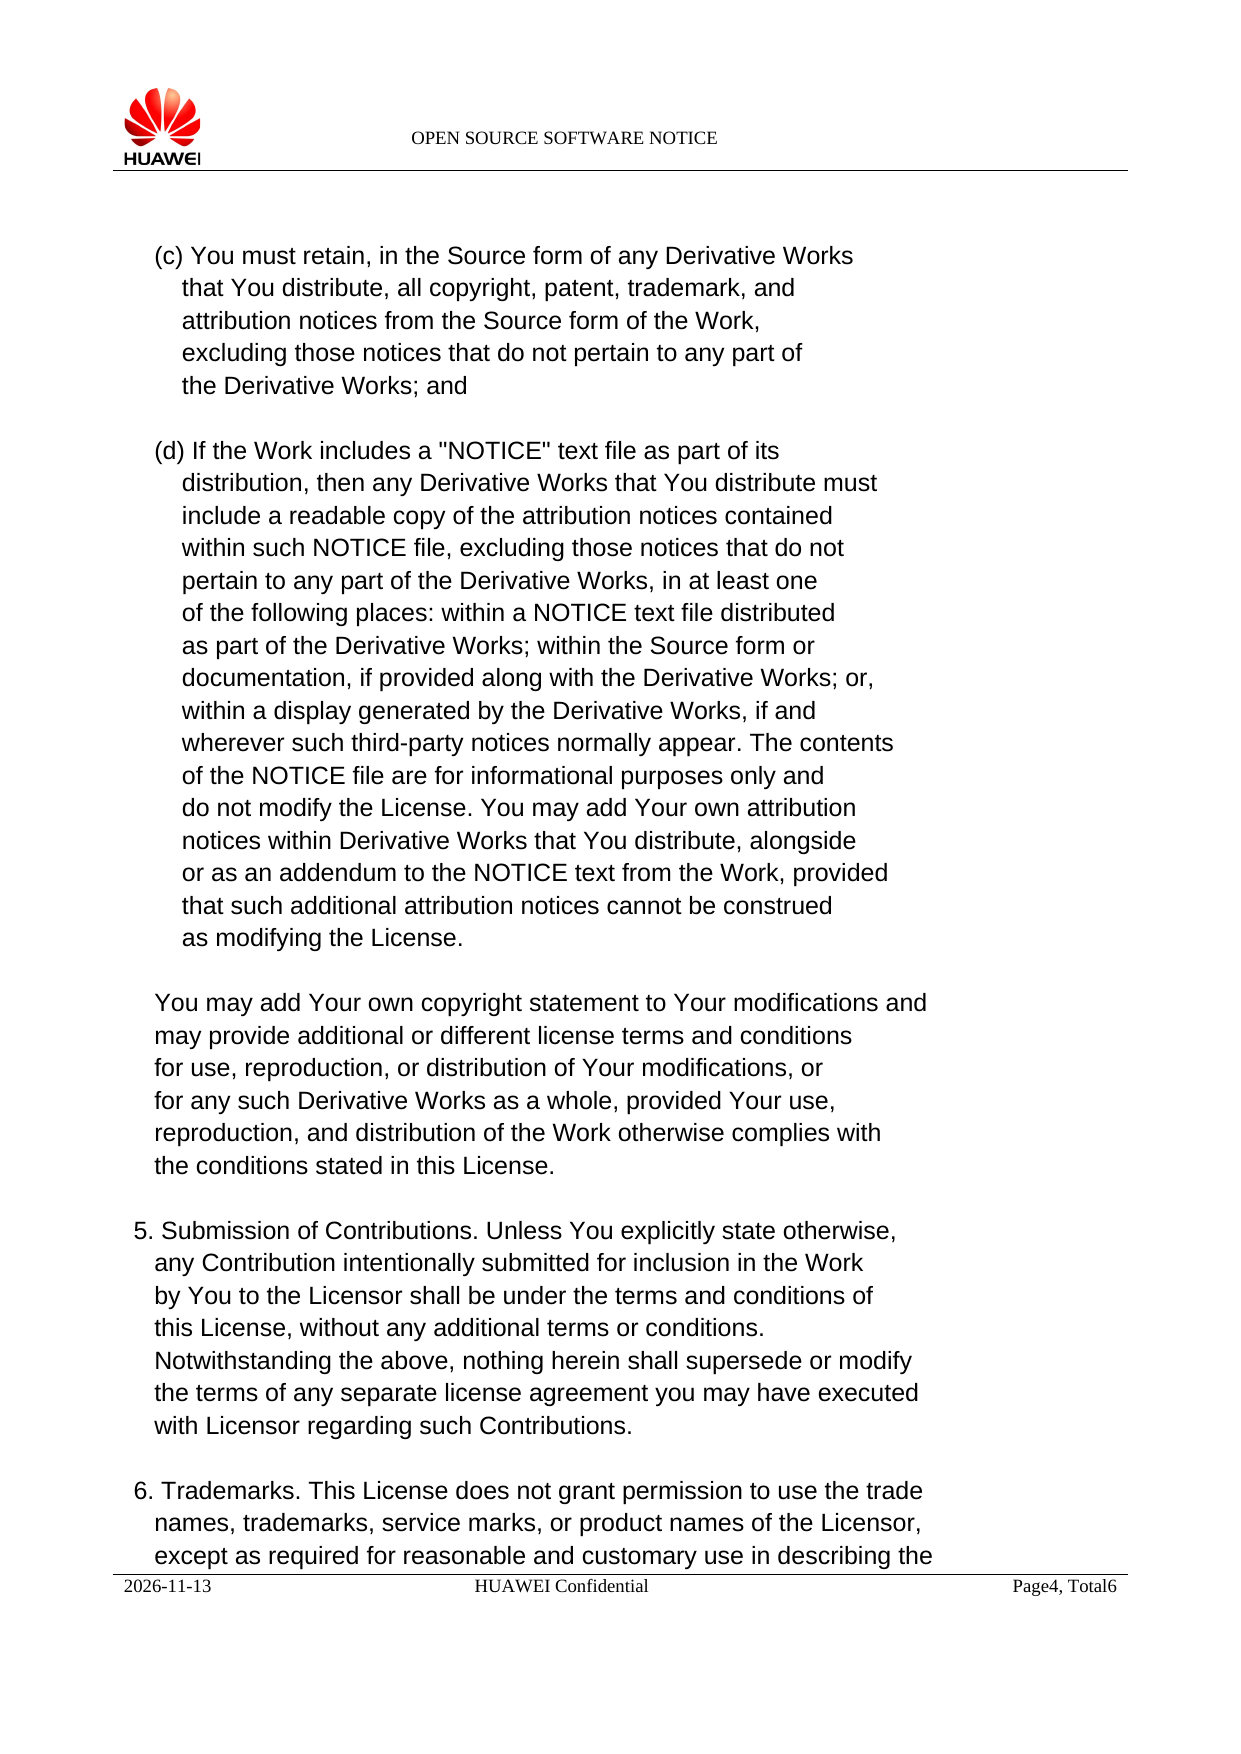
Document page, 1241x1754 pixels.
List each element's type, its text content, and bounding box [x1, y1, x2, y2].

text reproduction, and distribution of the Work otherwise complies with [112, 1116, 1128, 1149]
text of the following places: within a NOTICE text file distributed [112, 596, 1128, 629]
text excluding those notices that do not pertain to any part of [112, 336, 1128, 369]
text by You to the Licensor shall be under the terms and conditions of [112, 1279, 1128, 1311]
text notices within Derivative Works that You distribute, alongside [112, 824, 1128, 856]
text distribution, then any Derivative Works that You distribute must [112, 466, 1128, 499]
picture [124, 88, 201, 165]
text that such additional attribution notices cannot be construed [112, 889, 1128, 921]
text attribution notices from the Source form of the Work, [112, 304, 1128, 336]
text 5. Submission of Contributions. Unless You explicitly state otherwise, [112, 1214, 1128, 1246]
text Notwithstanding the above, nothing herein shall supersede or modify [112, 1344, 1128, 1376]
text for any such Derivative Works as a whole, provided Your use, [112, 1084, 1128, 1116]
text pertain to any part of the Derivative Works, in at least one [112, 564, 1128, 596]
text within a display generated by the Derivative Works, if and [112, 694, 1128, 726]
text 6. Trademarks. This License does not grant permission to use the trade [112, 1474, 1128, 1506]
text as part of the Derivative Works; within the Source form or [112, 629, 1128, 661]
text (d) If the Work includes a "NOTICE" text file as part of its [112, 434, 1128, 466]
text You may add Your own copyright statement to Your modifications and [112, 986, 1128, 1019]
text within such NOTICE file, excluding those notices that do not [112, 531, 1128, 564]
text as modifying the License. [112, 921, 1128, 954]
text documentation, if provided along with the Derivative Works; or, [112, 661, 1128, 694]
text this License, without any additional terms or conditions. [112, 1311, 1128, 1344]
text may provide additional or different license terms and conditions [112, 1019, 1128, 1051]
text for use, reproduction, or distribution of Your modifications, or [112, 1051, 1128, 1084]
text that You distribute, all copyright, patent, trademark, and [112, 271, 1128, 304]
text with Licensor regarding such Contributions. [112, 1409, 1128, 1441]
text or as an addendum to the NOTICE text from the Work, provided [112, 856, 1128, 889]
text do not modify the License. You may add Your own attribution [112, 791, 1128, 824]
text wherever such third-party notices normally appear. The contents [112, 726, 1128, 759]
text the Derivative Works; and [112, 369, 1128, 401]
text include a readable copy of the attribution notices contained [112, 499, 1128, 531]
text except as required for reasonable and customary use in describing the [112, 1539, 1128, 1571]
text any Contribution intentionally submitted for inclusion in the Work [112, 1246, 1128, 1279]
text (c) You must retain, in the Source form of any Derivative Works [112, 239, 1128, 271]
text the conditions stated in this License. [112, 1149, 1128, 1181]
text names, trademarks, service marks, or product names of the Licensor, [112, 1506, 1128, 1539]
text of the NOTICE file are for informational purposes only and [112, 759, 1128, 791]
text the terms of any separate license agreement you may have executed [112, 1376, 1128, 1409]
